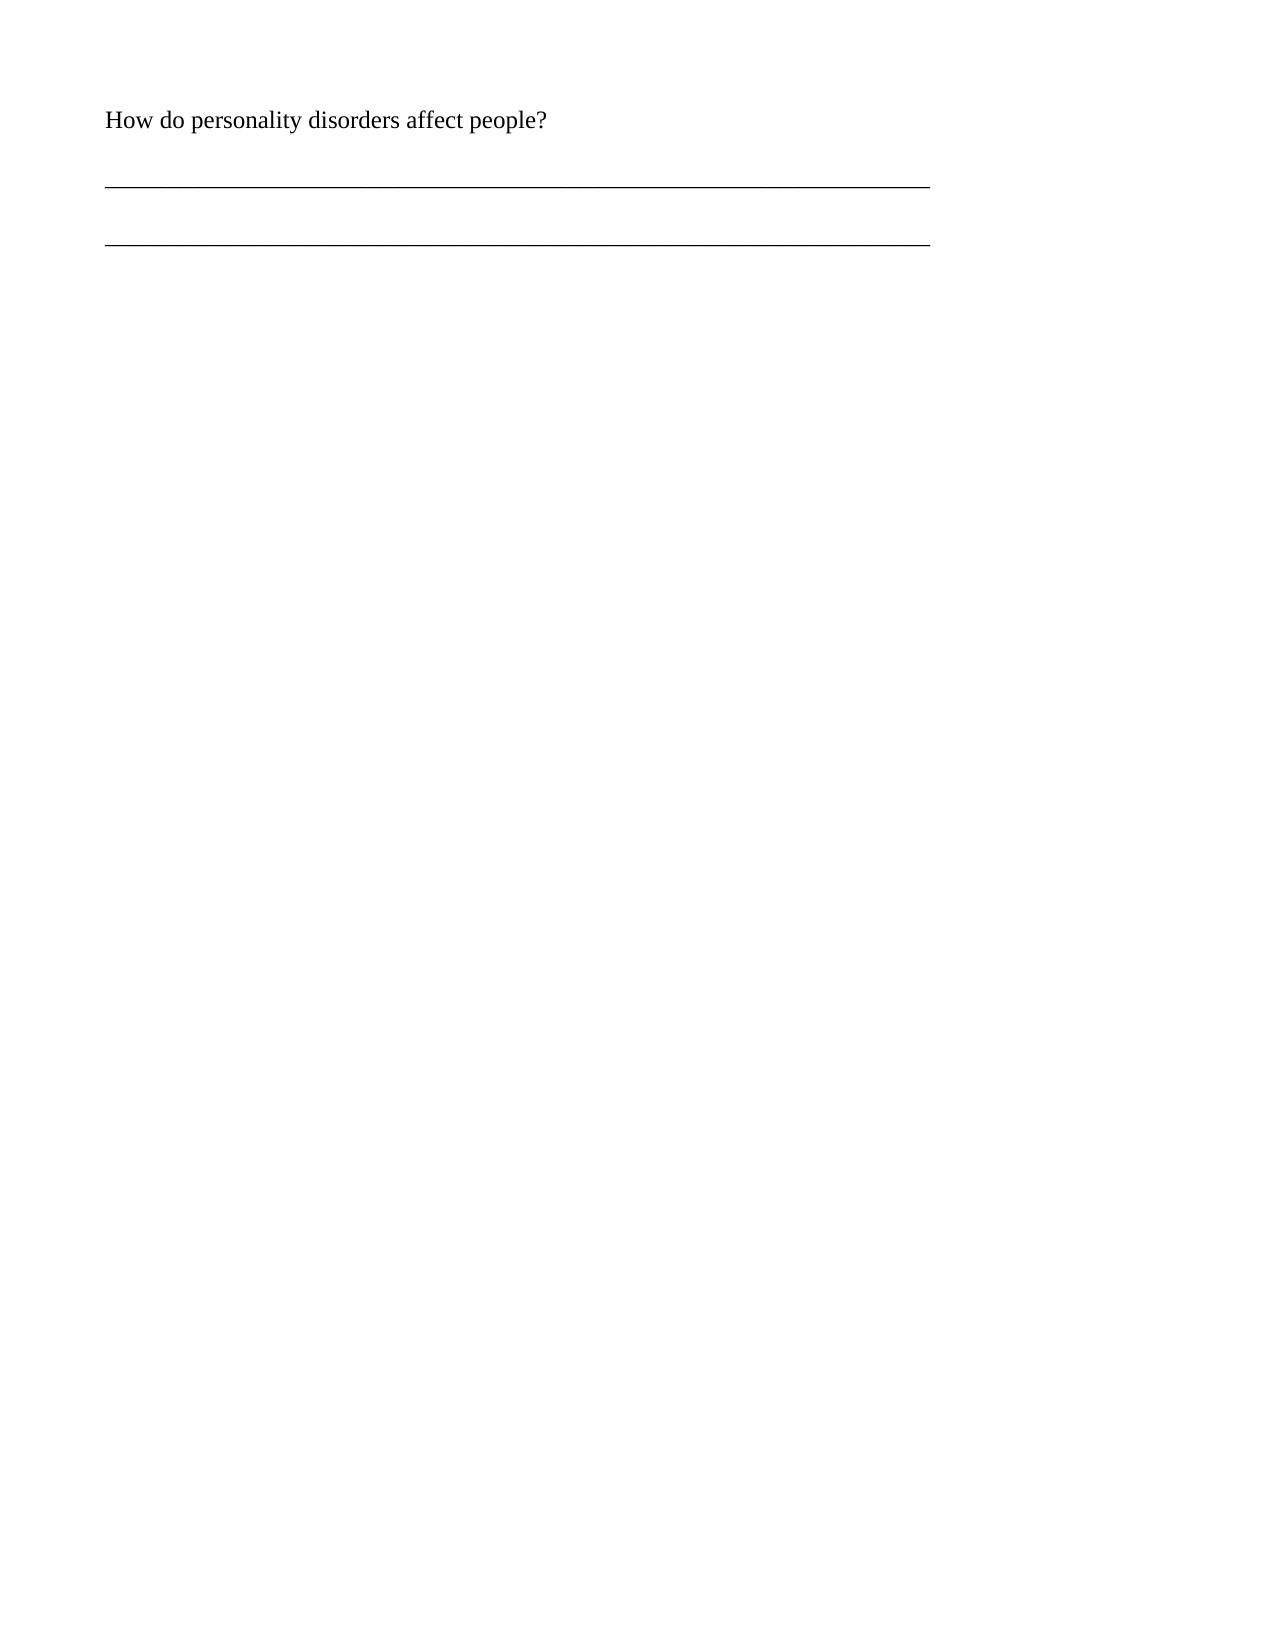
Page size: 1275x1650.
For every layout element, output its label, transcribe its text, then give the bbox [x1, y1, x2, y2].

text How do personality disorders affect people? ____________________________________________________________________________________________________________________________________ [105, 105, 937, 249]
